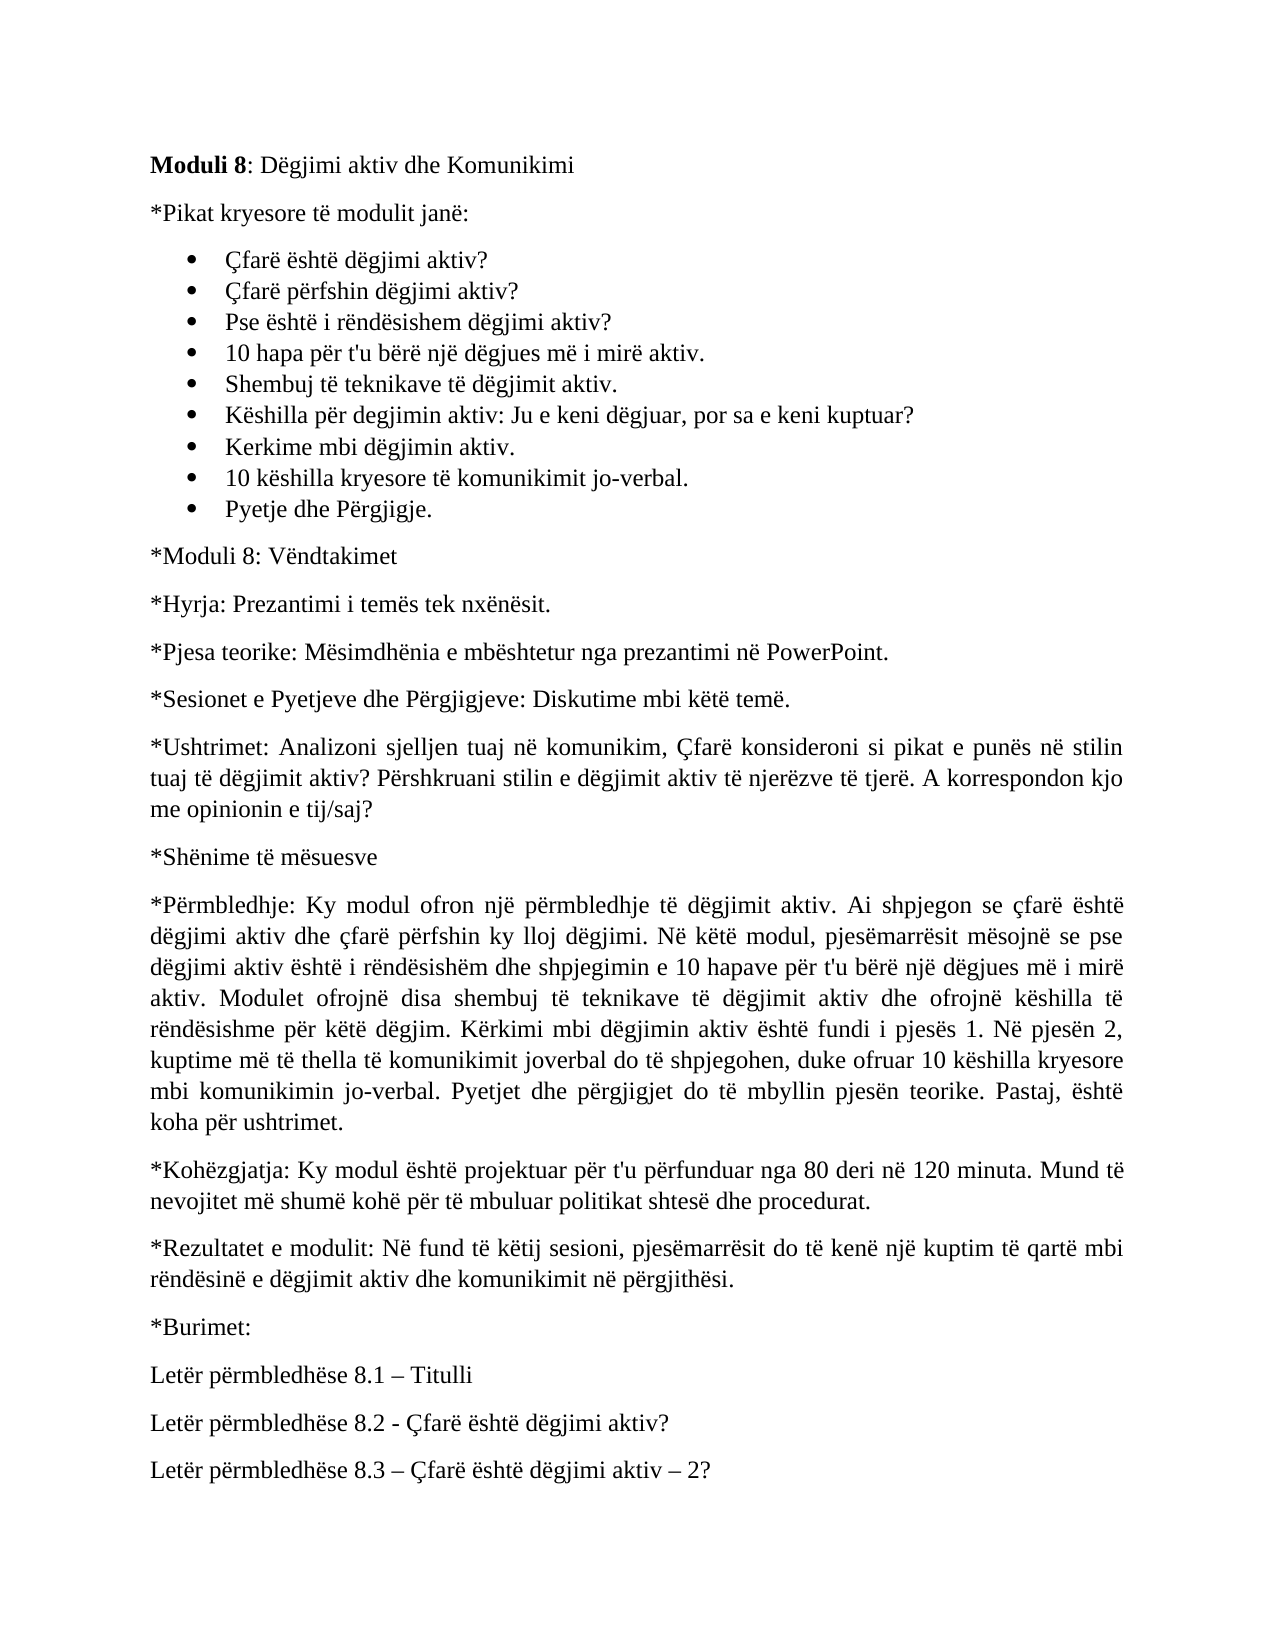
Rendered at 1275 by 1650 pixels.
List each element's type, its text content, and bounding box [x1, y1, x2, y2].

text Moduli 8: Dëgjimi aktiv dhe Komunikimi [150, 150, 1125, 179]
text Letër përmbledhëse 8.1 – Titulli [150, 1360, 1125, 1389]
list Shembuj të teknikave të dëgjimit aktiv. [187, 369, 1125, 398]
list 10 hapa për t'u bërë një dëgjues më i mirë aktiv. [187, 338, 1125, 367]
text *Përmbledhje: Ky modul ofron një përmbledhje të dëgjimit aktiv. Ai shpjegon se çfarë është dëgjimi aktiv dhe çfarë përfshin ky lloj dëgjimi. Në këtë modul, pjesëmarrësit mësojnë se pse dëgjimi aktiv është i rëndësishëm dhe shpjegimin e 10 hapave për t'u bërë një dëgjues më i mirë aktiv. Modulet ofrojnë disa shembuj të teknikave të dëgjimit aktiv dhe ofrojnë këshilla të rëndësishme për këtë dëgjim. Kërkimi mbi dëgjimin aktiv është fundi i pjesës 1. Në pjesën 2, kuptime më të thella të komunikimit joverbal do të shpjegohen, duke ofruar 10 këshilla kryesore mbi komunikimin jo-verbal. Pyetjet dhe përgjigjet do të mbyllin pjesën teorike. Pastaj, është koha për ushtrimet. [150, 890, 1125, 1136]
list 10 këshilla kryesore të komunikimit jo-verbal. [187, 463, 1125, 491]
text *Burimet: [150, 1312, 1125, 1341]
list Pyetje dhe Përgjigje. [187, 494, 1125, 522]
text *Shënime të mësuesve [150, 842, 1125, 871]
text *Ushtrimet: Analizoni sjelljen tuaj në komunikim, Çfarë konsideroni si pikat e punës në stilin tuaj të dëgjimit aktiv? Përshkruani stilin e dëgjimit aktiv të njerëzve të tjerë. A korrespondon kjo me opinionin e tij/saj? [150, 732, 1125, 823]
text *Rezultatet e modulit: Në fund të këtij sesioni, pjesëmarrësit do të kenë një kuptim të qartë mbi rëndësinë e dëgjimit aktiv dhe komunikimit në përgjithësi. [150, 1233, 1125, 1293]
list Pse është i rëndësishem dëgjimi aktiv? [187, 307, 1125, 336]
list Kerkime mbi dëgjimin aktiv. [187, 432, 1125, 460]
text Letër përmbledhëse 8.2 - Çfarë është dëgjimi aktiv? [150, 1408, 1125, 1436]
text *Sesionet e Pyetjeve dhe Përgjigjeve: Diskutime mbi këtë temë. [150, 684, 1125, 713]
text *Hyrja: Prezantimi i temës tek nxënësit. [150, 589, 1125, 618]
text Letër përmbledhëse 8.3 – Çfarë është dëgjimi aktiv – 2? [150, 1455, 1125, 1484]
text *Pikat kryesore të modulit janë: [150, 198, 1125, 226]
text *Moduli 8: Vëndtakimet [150, 541, 1125, 570]
text *Kohëzgjatja: Ky modul është projektuar për t'u përfunduar nga 80 deri në 120 minuta. Mund të nevojitet më shumë kohë për të mbuluar politikat shtesë dhe procedurat. [150, 1155, 1125, 1214]
list Çfarë përfshin dëgjimi aktiv? [187, 276, 1125, 305]
list Këshilla për degjimin aktiv: Ju e keni dëgjuar, por sa e keni kuptuar? [187, 401, 1125, 429]
text *Pjesa teorike: Mësimdhënia e mbështetur nga prezantimi në PowerPoint. [150, 637, 1125, 666]
list Çfarë është dëgjimi aktiv? [187, 245, 1125, 274]
